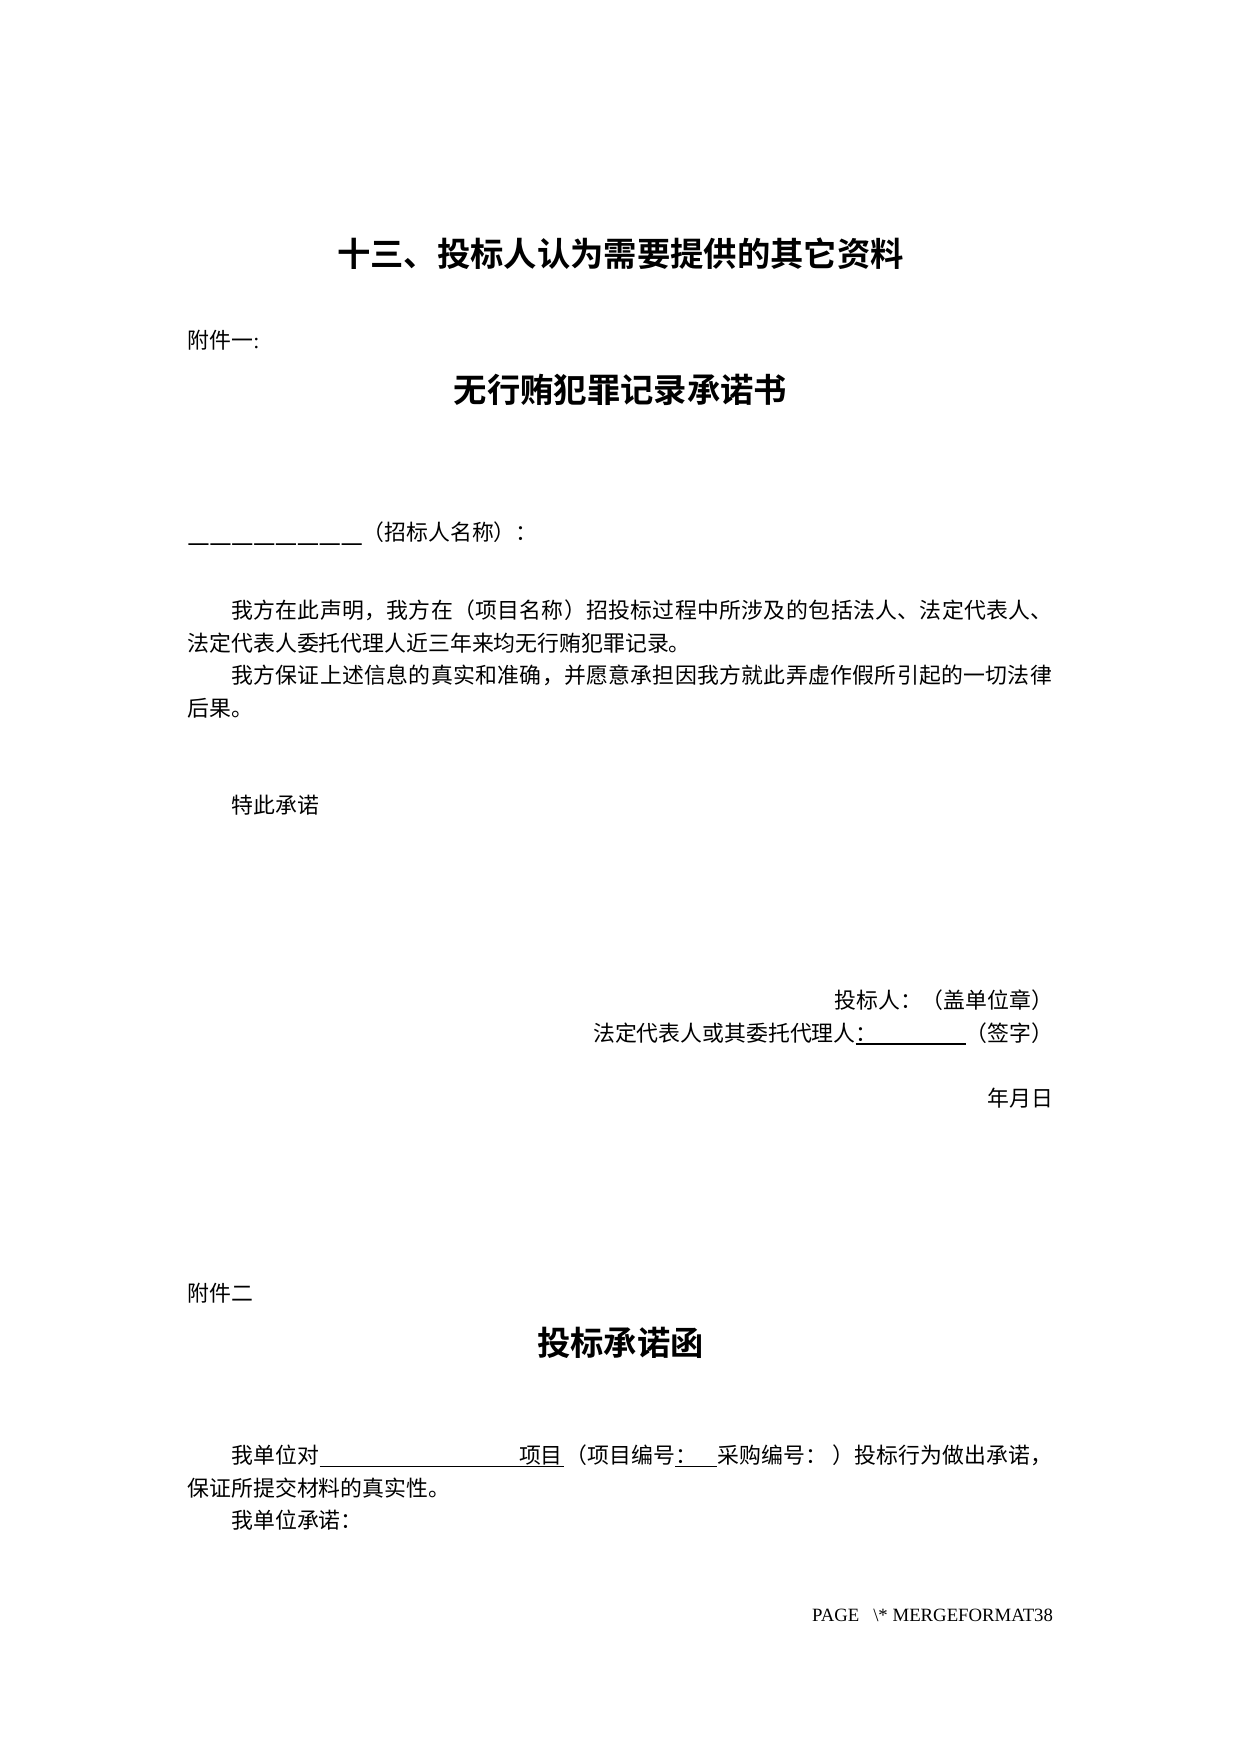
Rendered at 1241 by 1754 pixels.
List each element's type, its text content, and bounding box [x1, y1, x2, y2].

text 无行贿犯罪记录承诺书 [187, 356, 1053, 421]
subtitle 十三、投标人认为需要提供的其它资料 [187, 219, 1053, 284]
text 年月日 [187, 1081, 1053, 1113]
text 附件一: [187, 323, 1053, 356]
text 我单位承诺： [187, 1503, 1053, 1536]
text ————————（招标人名称）： [187, 503, 1053, 568]
text 投标承诺函 [187, 1308, 1053, 1373]
text 我方保证上述信息的真实和准确，并愿意承担因我方就此弄虚作假所引起的一切法律后果。 [187, 658, 1053, 723]
text 我单位对 项目（项目编号： 采购编号： ）投标行为做出承诺，保证所提交材料的真实性。 [187, 1438, 1053, 1503]
text 特此承诺 [187, 788, 1053, 821]
text 投标人：（盖单位章） [187, 983, 1053, 1016]
text 我方在此声明，我方在（项目名称）招投标过程中所涉及的包括法人、法定代表人、法定代表人委托代理人近三年来均无行贿犯罪记录。 [187, 593, 1053, 658]
text 法定代表人或其委托代理人： （签字） [187, 1016, 1053, 1048]
text 附件二 [187, 1276, 1053, 1308]
